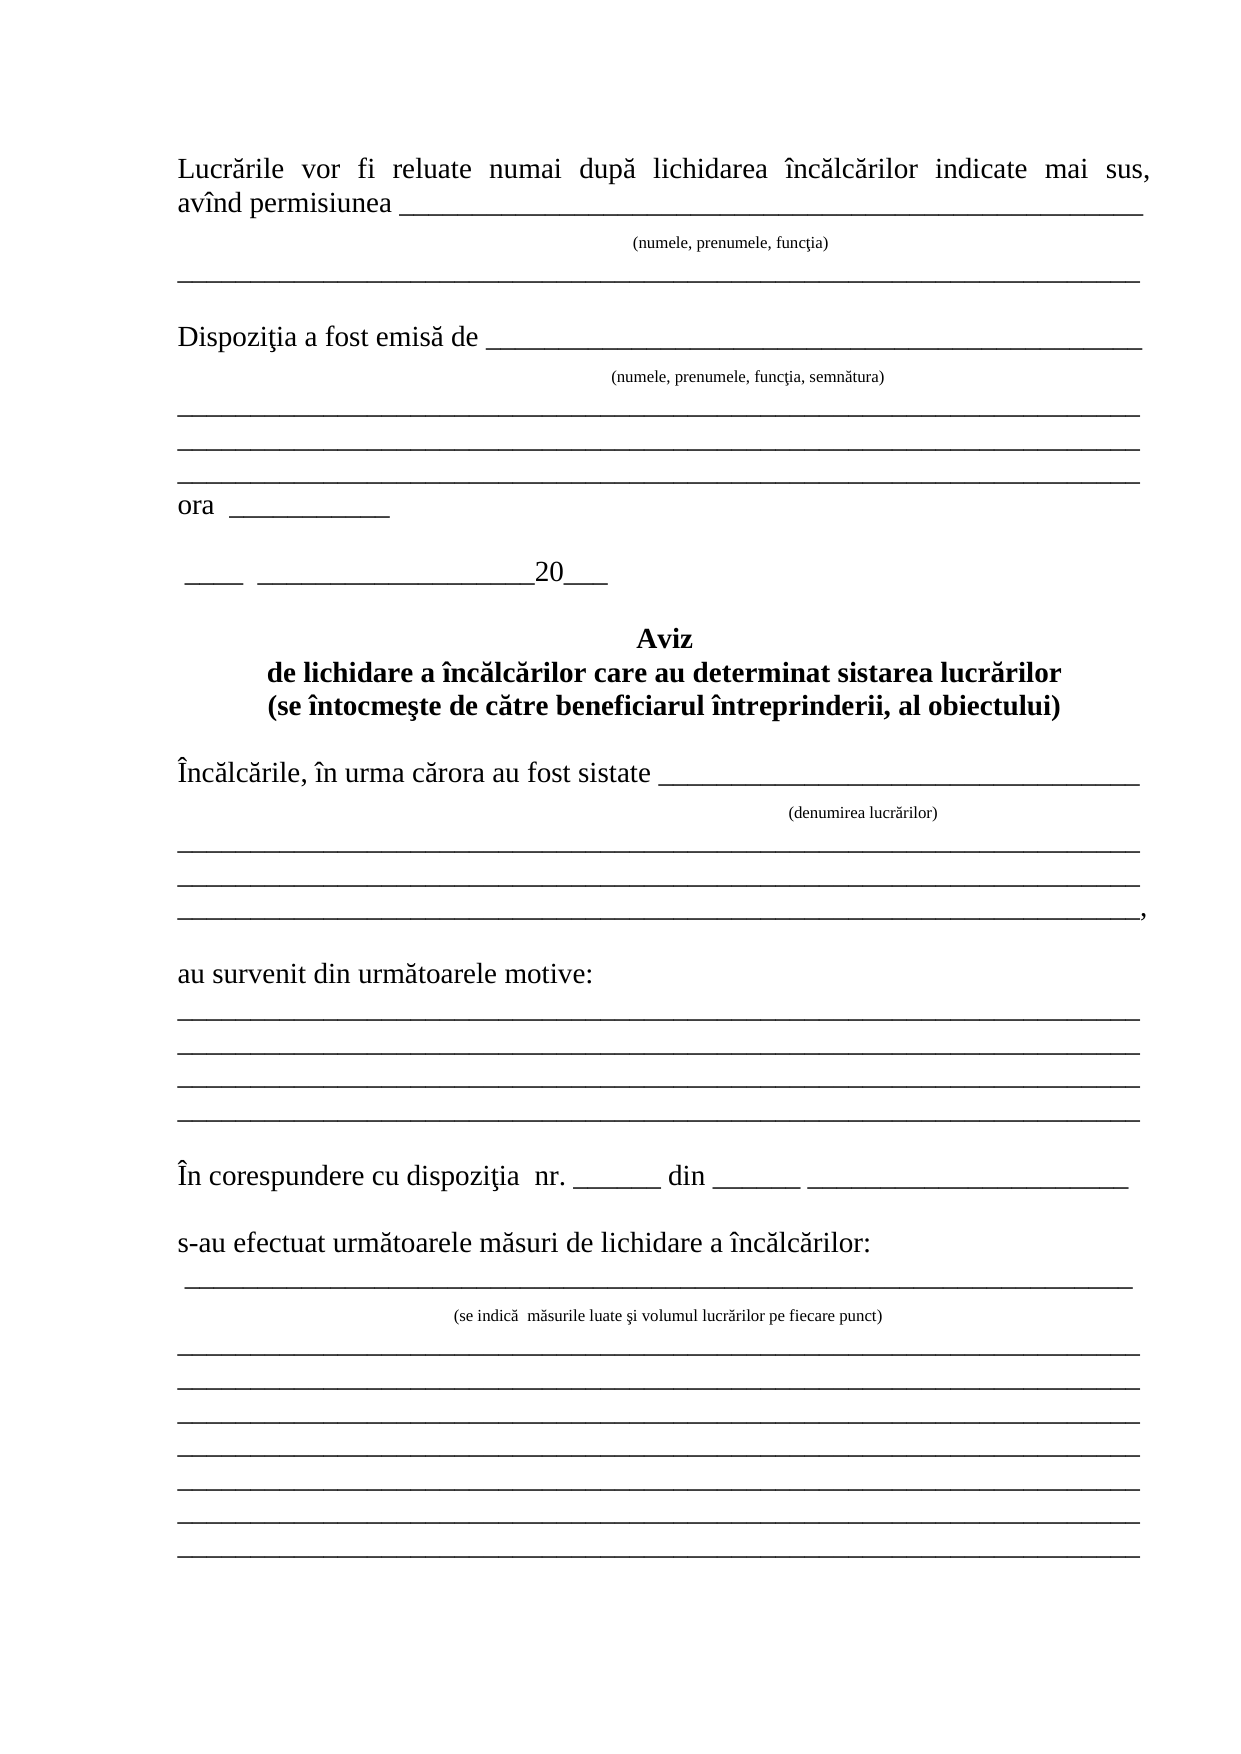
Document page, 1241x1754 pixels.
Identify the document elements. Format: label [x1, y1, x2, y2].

table_cell [166, 118, 1163, 588]
table_cell [166, 588, 1163, 1627]
